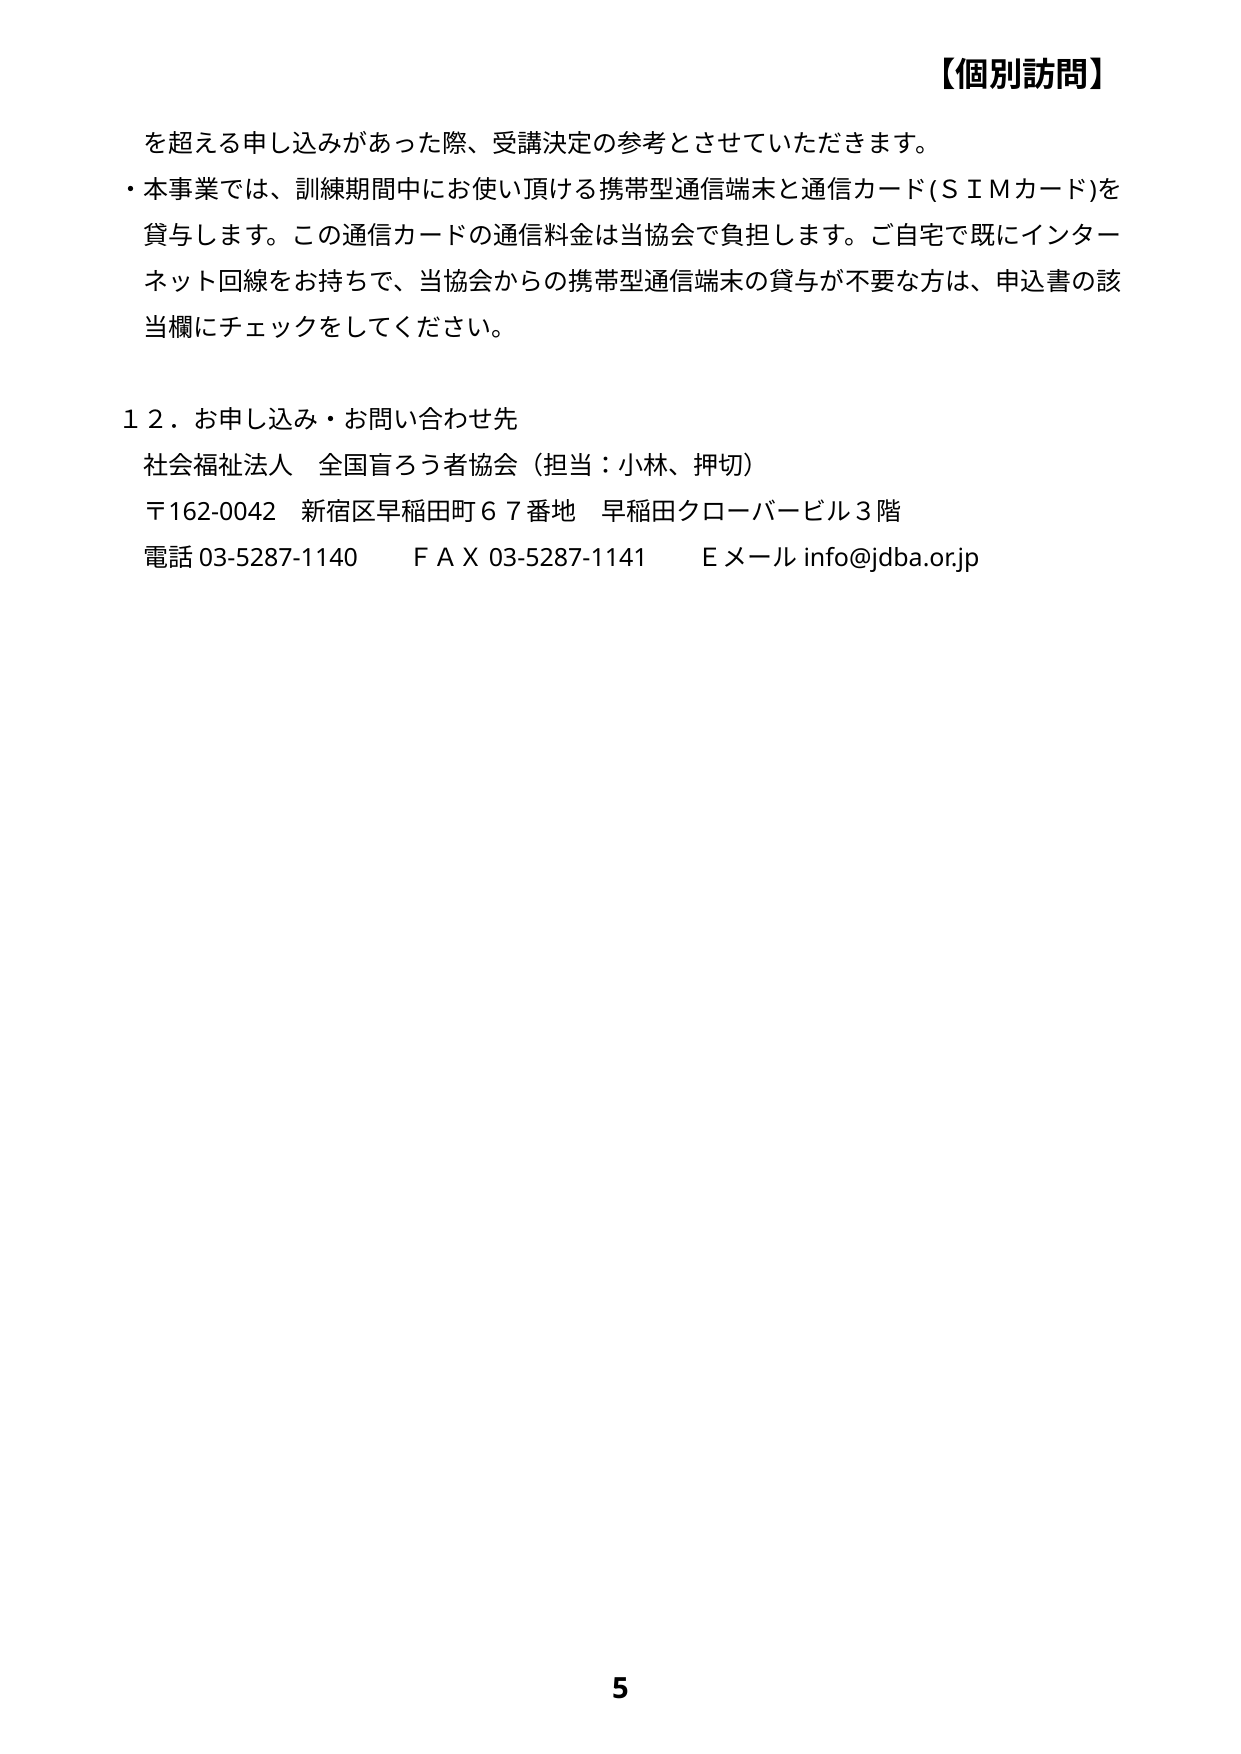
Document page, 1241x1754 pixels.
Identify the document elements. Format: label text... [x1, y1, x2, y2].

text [118, 119, 1122, 165]
text 電話 03-5287-1140 ＦＡＸ 03-5287-1141 Ｅメール info@jdba.or.jp [118, 532, 1122, 578]
text １２．お申し込み・お問い合わせ先 [118, 394, 1122, 441]
text 社会福祉法人 全国盲ろう者協会（担当：小林、押切） [118, 441, 1122, 486]
text ・本事業では、訓練期間中にお使い頂ける携帯型通信端末と通信カード(ＳＩＭカード)を貸与します。この通信カードの通信料金は当協会で負担します。ご自宅で既にインターネット回線をお持ちで、当協会からの携帯型通信端末の貸与が不要な方は、申込書の該当欄にチェックをしてください。 [118, 165, 1122, 349]
text 〒162-0042 新宿区早稲田町６７番地 早稲田クローバービル３階 [118, 486, 1122, 532]
